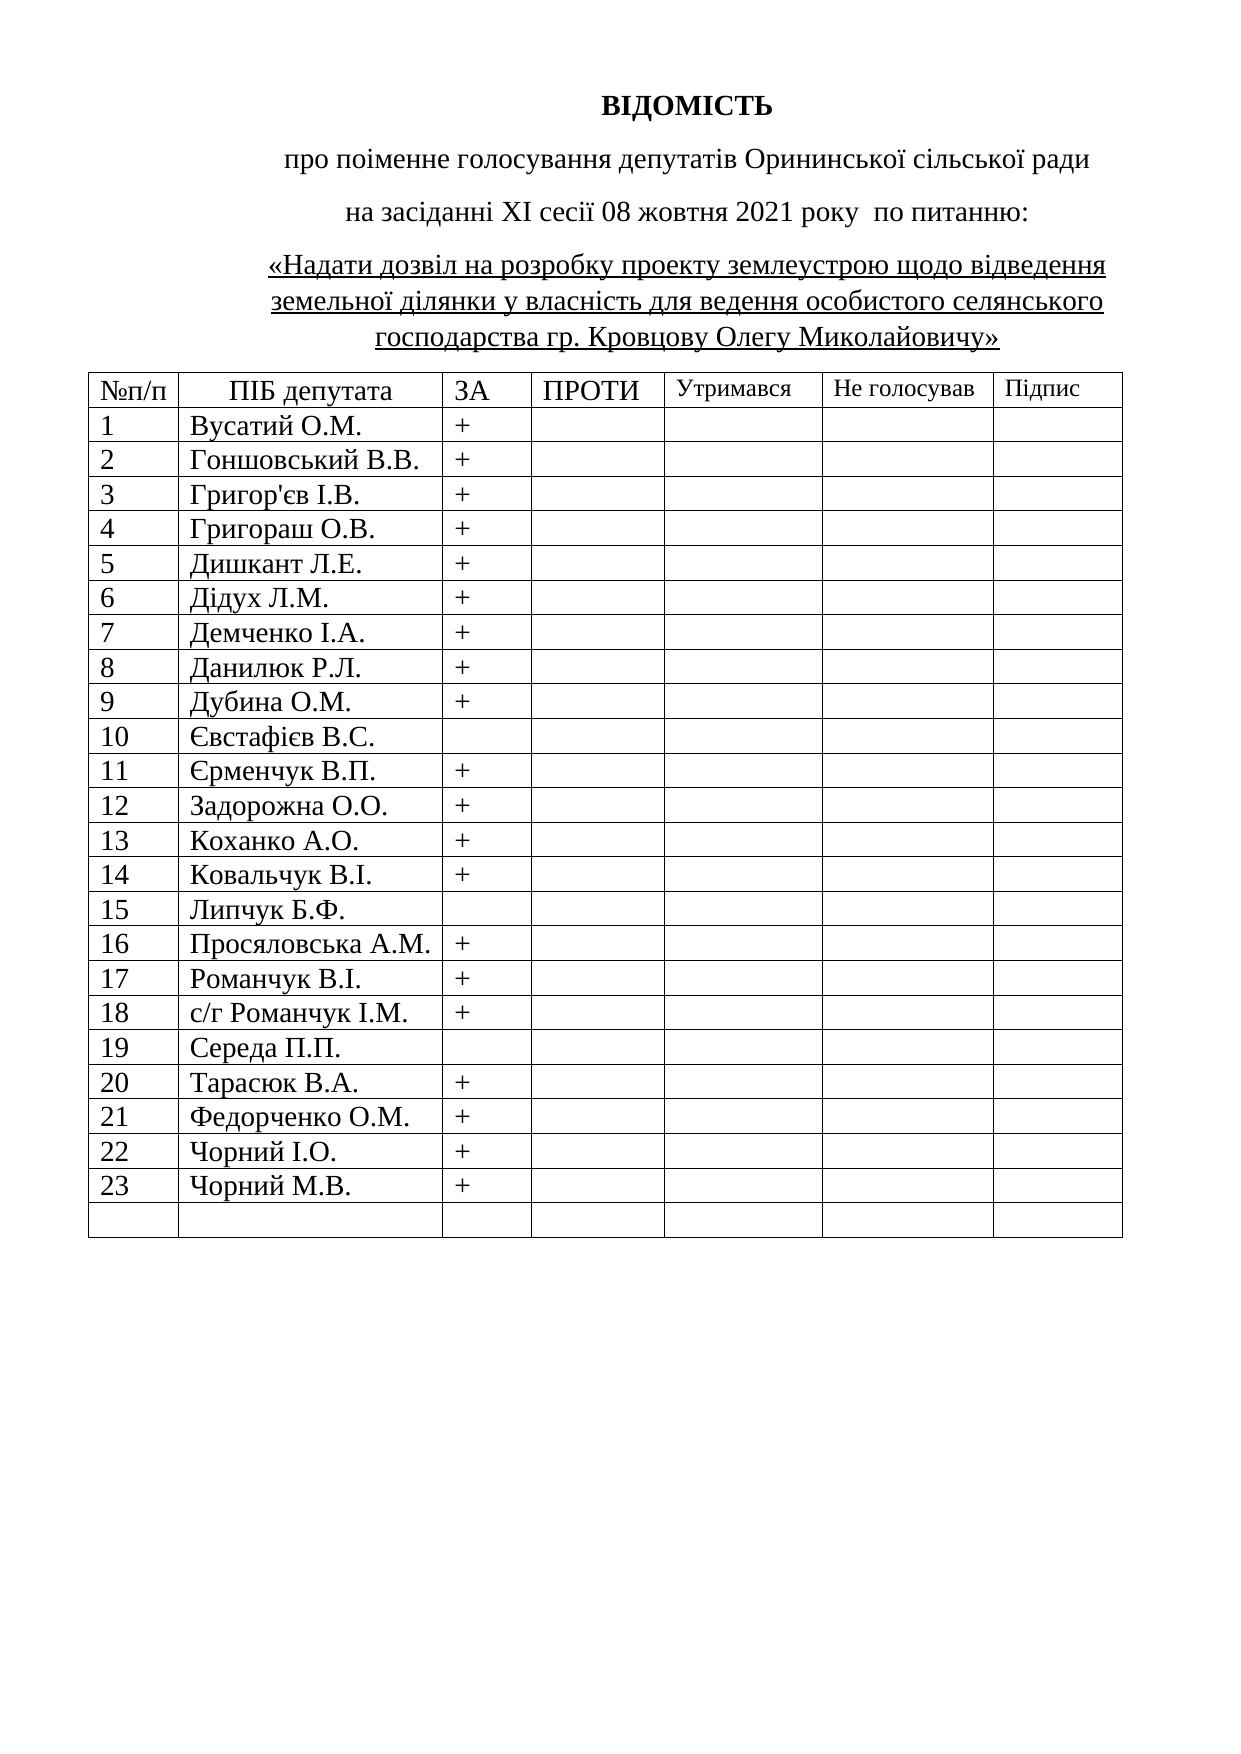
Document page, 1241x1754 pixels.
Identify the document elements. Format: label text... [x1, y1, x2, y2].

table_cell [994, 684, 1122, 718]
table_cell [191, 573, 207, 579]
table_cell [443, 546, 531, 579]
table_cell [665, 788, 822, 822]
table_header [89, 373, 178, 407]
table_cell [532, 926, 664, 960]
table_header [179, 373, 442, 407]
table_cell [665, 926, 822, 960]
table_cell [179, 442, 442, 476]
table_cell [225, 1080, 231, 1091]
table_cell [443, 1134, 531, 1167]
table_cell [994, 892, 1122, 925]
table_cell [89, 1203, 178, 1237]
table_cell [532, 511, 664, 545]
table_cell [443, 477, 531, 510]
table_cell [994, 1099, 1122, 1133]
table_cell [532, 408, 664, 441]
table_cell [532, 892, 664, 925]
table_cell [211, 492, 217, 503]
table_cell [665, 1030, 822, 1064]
text на засіданні XI сесії 08 жовтня 2021 року по питанню: [223, 194, 1152, 228]
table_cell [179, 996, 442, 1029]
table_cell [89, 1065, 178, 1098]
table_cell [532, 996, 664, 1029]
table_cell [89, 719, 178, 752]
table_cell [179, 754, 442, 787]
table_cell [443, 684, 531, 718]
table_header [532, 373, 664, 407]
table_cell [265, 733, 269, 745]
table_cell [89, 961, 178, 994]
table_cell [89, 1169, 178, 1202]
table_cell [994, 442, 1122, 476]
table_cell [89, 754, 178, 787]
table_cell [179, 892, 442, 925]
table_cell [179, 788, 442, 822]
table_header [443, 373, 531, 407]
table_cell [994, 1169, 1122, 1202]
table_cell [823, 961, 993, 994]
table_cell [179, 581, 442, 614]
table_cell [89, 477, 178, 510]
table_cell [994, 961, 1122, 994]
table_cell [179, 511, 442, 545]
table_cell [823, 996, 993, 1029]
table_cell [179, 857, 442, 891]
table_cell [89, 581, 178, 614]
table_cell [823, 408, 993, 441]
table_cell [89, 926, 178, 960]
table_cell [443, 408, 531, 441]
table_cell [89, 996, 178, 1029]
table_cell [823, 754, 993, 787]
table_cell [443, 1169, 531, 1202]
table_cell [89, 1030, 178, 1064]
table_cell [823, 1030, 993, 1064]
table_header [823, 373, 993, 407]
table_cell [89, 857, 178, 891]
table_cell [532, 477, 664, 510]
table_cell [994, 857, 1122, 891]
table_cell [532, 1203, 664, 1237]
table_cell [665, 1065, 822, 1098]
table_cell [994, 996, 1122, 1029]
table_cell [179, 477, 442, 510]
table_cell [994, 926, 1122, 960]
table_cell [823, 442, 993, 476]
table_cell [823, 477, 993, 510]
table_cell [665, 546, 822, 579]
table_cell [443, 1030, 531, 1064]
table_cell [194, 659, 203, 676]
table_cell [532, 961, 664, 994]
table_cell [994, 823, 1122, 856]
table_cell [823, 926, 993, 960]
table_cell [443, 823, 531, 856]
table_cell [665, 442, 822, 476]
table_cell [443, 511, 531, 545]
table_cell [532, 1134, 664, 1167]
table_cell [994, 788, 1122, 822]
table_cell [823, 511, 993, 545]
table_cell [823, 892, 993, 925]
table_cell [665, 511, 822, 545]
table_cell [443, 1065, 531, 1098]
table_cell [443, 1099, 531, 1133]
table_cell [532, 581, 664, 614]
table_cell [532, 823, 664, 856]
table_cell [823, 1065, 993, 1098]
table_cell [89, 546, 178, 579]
text про поіменне голосування депутатів Орининської сільської ради [223, 141, 1152, 175]
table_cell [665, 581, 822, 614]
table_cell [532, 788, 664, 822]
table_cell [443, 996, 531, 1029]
text ВІДОМІСТЬ [223, 88, 1152, 122]
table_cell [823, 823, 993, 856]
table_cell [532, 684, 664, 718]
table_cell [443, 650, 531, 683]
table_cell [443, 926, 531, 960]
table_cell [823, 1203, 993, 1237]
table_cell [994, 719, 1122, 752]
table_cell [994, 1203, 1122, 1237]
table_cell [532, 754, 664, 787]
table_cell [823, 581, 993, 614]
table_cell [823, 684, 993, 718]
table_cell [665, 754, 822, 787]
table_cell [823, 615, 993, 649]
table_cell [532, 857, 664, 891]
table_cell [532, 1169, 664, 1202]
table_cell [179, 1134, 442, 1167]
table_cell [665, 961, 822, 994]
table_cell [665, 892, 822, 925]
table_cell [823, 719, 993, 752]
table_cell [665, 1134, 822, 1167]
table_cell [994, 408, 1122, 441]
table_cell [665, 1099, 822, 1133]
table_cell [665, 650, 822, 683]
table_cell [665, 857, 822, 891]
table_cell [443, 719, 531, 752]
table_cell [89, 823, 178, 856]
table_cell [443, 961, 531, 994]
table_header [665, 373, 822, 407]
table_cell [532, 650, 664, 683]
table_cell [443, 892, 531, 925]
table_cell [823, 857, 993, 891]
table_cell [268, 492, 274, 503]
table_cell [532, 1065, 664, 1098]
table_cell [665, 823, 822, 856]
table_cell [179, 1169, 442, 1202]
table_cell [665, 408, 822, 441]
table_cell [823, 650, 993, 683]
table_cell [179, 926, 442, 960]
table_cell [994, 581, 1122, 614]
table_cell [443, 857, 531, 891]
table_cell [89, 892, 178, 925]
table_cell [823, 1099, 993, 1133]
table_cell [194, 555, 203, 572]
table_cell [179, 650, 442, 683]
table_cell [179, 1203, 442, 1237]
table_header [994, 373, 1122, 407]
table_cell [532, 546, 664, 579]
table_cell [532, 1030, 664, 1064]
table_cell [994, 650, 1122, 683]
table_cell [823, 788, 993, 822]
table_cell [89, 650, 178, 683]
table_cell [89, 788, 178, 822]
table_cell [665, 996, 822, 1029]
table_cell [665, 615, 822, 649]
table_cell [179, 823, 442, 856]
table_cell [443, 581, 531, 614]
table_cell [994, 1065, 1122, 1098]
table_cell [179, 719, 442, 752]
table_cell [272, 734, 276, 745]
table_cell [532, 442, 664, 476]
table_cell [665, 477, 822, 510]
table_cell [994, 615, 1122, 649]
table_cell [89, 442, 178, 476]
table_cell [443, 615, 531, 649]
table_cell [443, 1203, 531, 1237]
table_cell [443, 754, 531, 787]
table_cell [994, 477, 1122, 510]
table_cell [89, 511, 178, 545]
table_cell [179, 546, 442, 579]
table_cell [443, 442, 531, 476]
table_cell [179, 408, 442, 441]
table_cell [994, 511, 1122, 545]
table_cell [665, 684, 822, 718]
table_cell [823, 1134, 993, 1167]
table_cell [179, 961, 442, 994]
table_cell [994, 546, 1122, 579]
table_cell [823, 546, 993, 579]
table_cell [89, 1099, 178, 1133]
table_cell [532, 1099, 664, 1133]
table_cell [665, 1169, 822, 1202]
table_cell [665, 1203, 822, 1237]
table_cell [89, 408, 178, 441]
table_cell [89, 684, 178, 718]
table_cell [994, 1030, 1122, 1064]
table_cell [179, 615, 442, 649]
text «Надати дозвіл на розробку проекту землеустрою щодо відведення земельної ділянки у власність для ведення особистого селянського господарства гр. Кровцову Олегу Миколайовичу» [223, 247, 1152, 353]
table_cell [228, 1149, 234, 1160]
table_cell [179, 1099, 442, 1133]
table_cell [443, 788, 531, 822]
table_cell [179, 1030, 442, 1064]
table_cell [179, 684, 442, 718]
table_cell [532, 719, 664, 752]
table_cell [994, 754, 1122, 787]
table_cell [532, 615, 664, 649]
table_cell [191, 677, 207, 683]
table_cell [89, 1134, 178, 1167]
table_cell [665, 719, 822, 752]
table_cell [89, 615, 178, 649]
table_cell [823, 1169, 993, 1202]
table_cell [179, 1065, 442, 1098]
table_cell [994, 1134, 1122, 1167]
